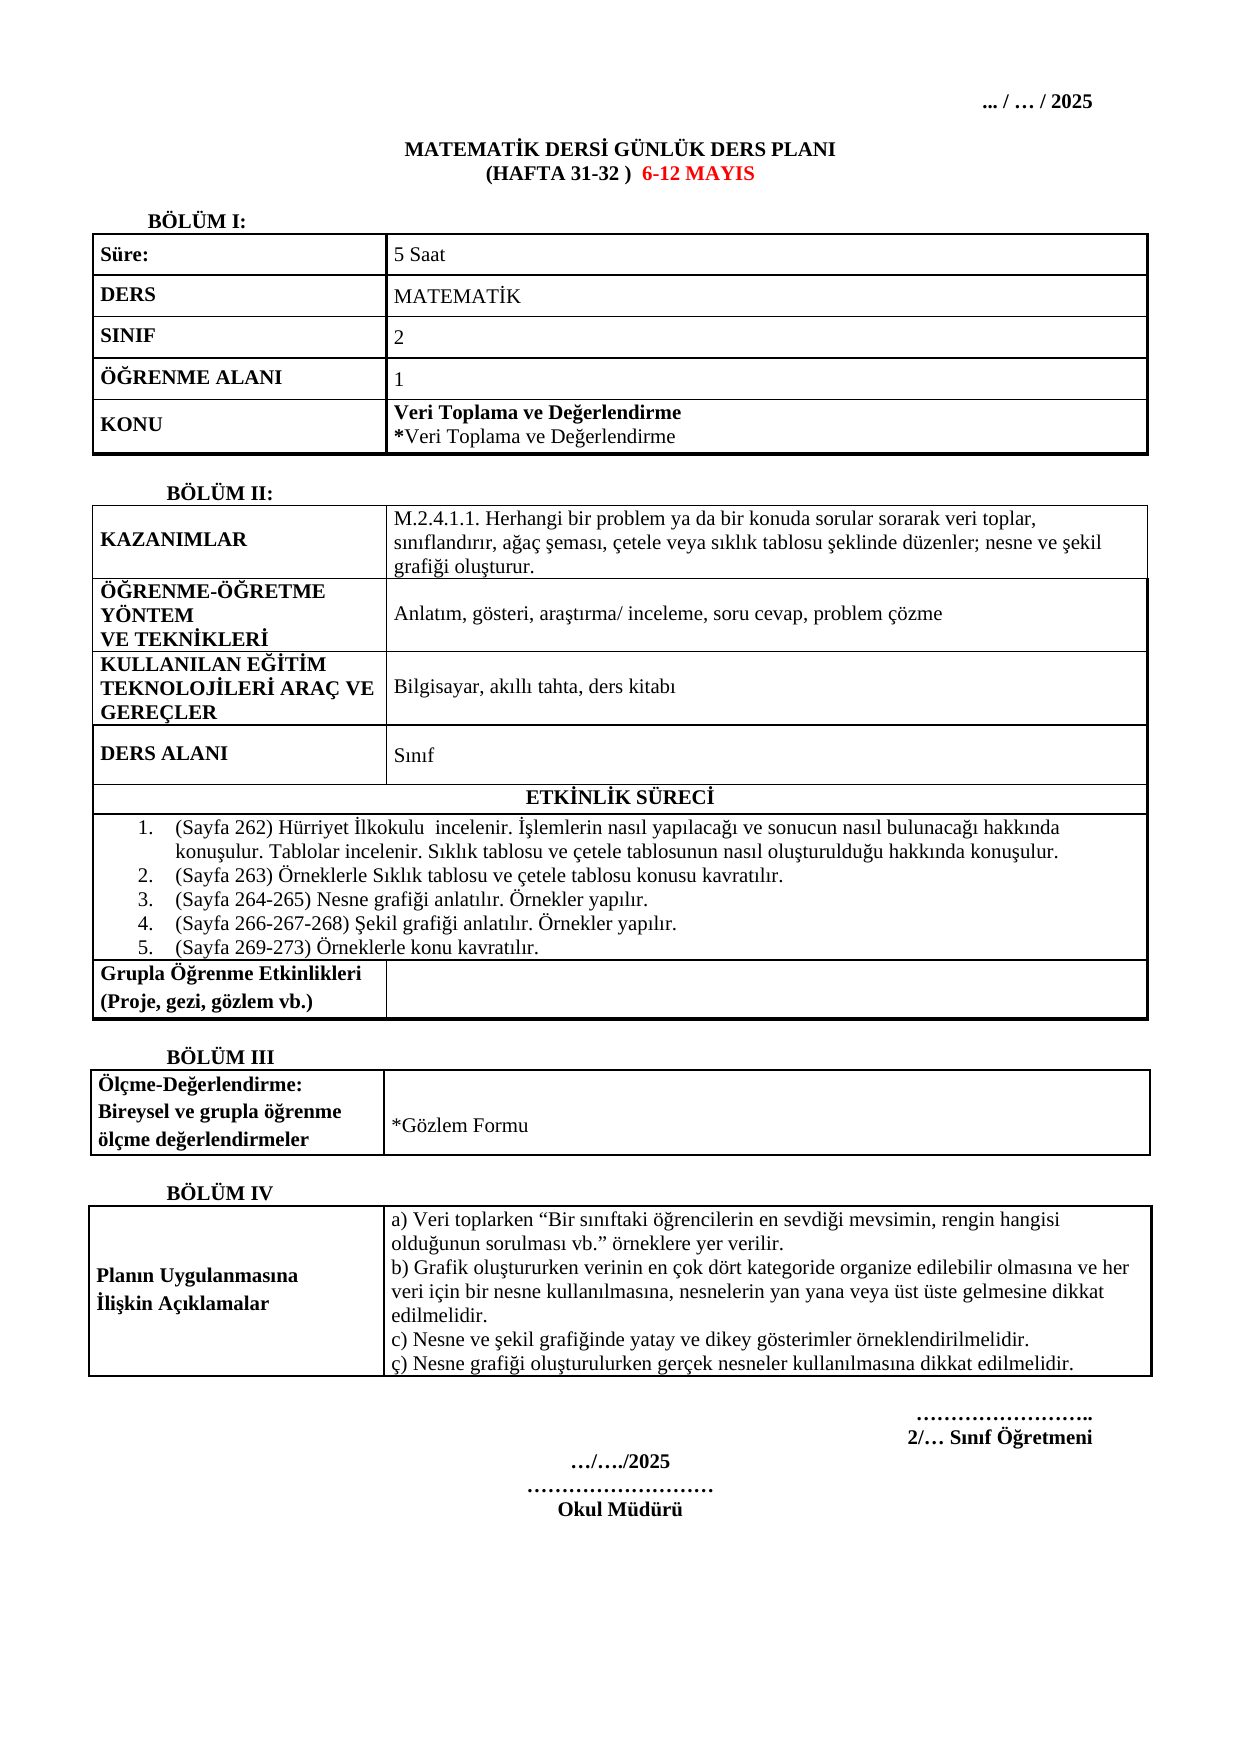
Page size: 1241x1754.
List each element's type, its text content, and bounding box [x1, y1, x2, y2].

table_cell Veri Toplama ve Değerlendirme *Veri Toplama ve Değerlendirme [388, 400, 1146, 452]
text ... / … / 2025 [148, 89, 1092, 113]
table_header M.2.4.1.1. Herhangi bir problem ya da bir konuda sorular sorarak veri toplar, sınıflandırır, ağaç şeması, çetele veya sıklık tablosu şeklinde düzenler; nesne ve şekil grafiği oluşturur. [387, 506, 1147, 578]
table_cell ÖĞRENME ALANI [94, 359, 385, 398]
text (HAFTA 31-32 ) 6-12 MAYIS [148, 161, 1092, 185]
table_header *Gözlem Formu [385, 1071, 1149, 1154]
table_cell 1 [388, 359, 1146, 398]
table_header a) Veri toplarken “Bir sınıftaki öğrencilerin en sevdiği mevsimin, rengin hangisi olduğunun sorulması vb.” örneklere yer verilir. b) Grafik oluştururken verinin en çok dört kategoride organize edilebilir olmasına ve her veri için bir nesne kullanılmasına, nesnelerin yan yana veya üst üste gelmesine dikkat edilmelidir. c) Nesne ve şekil grafiğinde yatay ve dikey gösterimler örneklendirilmelidir. ç) Nesne grafiği oluşturulurken gerçek nesneler kullanılmasına dikkat edilmelidir. [385, 1207, 1150, 1375]
table_header Ölçme-Değerlendirme: Bireysel ve grupla öğrenme ölçme değerlendirmeler [92, 1071, 383, 1154]
text BÖLÜM I: [148, 209, 1092, 233]
table_cell (Sayfa 262) Hürriyet İlkokulu incelenir. İşlemlerin nasıl yapılacağı ve sonucun nasıl bulunacağı hakkında konuşulur. Tablolar incelenir. Sıklık tablosu ve çetele tablosunun nasıl oluşturulduğu hakkında konuşulur. (Sayfa 263) Örneklerle Sıklık tablosu ve çetele tablosu konusu kavratılır. (Sayfa 264-265) Nesne grafiği anlatılır. Örnekler yapılır. (Sayfa 266-267-268) Şekil grafiği anlatılır. Örnekler yapılır. (Sayfa 269-273) Örneklerle konu kavratılır. [94, 815, 1146, 959]
subtitle BÖLÜM IV [148, 1180, 1092, 1204]
table_cell Anlatım, gösteri, araştırma/ inceleme, soru cevap, problem çözme [387, 579, 1146, 651]
table_header Süre: [94, 235, 385, 274]
table_header KAZANIMLAR [93, 506, 386, 578]
table_cell KONU [94, 400, 385, 452]
text MATEMATİK DERSİ GÜNLÜK DERS PLANI [148, 137, 1092, 161]
text ……………………… [148, 1473, 1092, 1497]
table_cell MATEMATİK [388, 276, 1146, 316]
table_cell SINIF [94, 317, 385, 357]
table_cell Grupla Öğrenme Etkinlikleri (Proje, gezi, gözlem vb.) [94, 961, 386, 1017]
table_cell DERS [94, 276, 385, 316]
table_cell Bilgisayar, akıllı tahta, ders kitabı [387, 652, 1146, 724]
table_cell ÖĞRENME-ÖĞRETME YÖNTEM VE TEKNİKLERİ [93, 579, 386, 651]
text …………………….. [148, 1401, 1092, 1425]
table_cell DERS ALANI [94, 726, 386, 784]
text Okul Müdürü [148, 1497, 1092, 1521]
text 2/… Sınıf Öğretmeni [148, 1425, 1092, 1449]
table_header Planın Uygulanmasına İlişkin Açıklamalar [90, 1207, 383, 1375]
table_cell [387, 961, 1146, 1017]
table_cell Sınıf [387, 726, 1146, 784]
text …/…./2025 [148, 1449, 1092, 1473]
table_cell ETKİNLİK SÜRECİ [94, 785, 1146, 813]
subtitle BÖLÜM III [148, 1045, 1092, 1069]
table_cell KULLANILAN EĞİTİM TEKNOLOJİLERİ ARAÇ VE GEREÇLER [93, 652, 386, 724]
table_cell 2 [388, 317, 1146, 357]
text BÖLÜM II: [148, 480, 1092, 504]
table_header 5 Saat [388, 235, 1146, 274]
